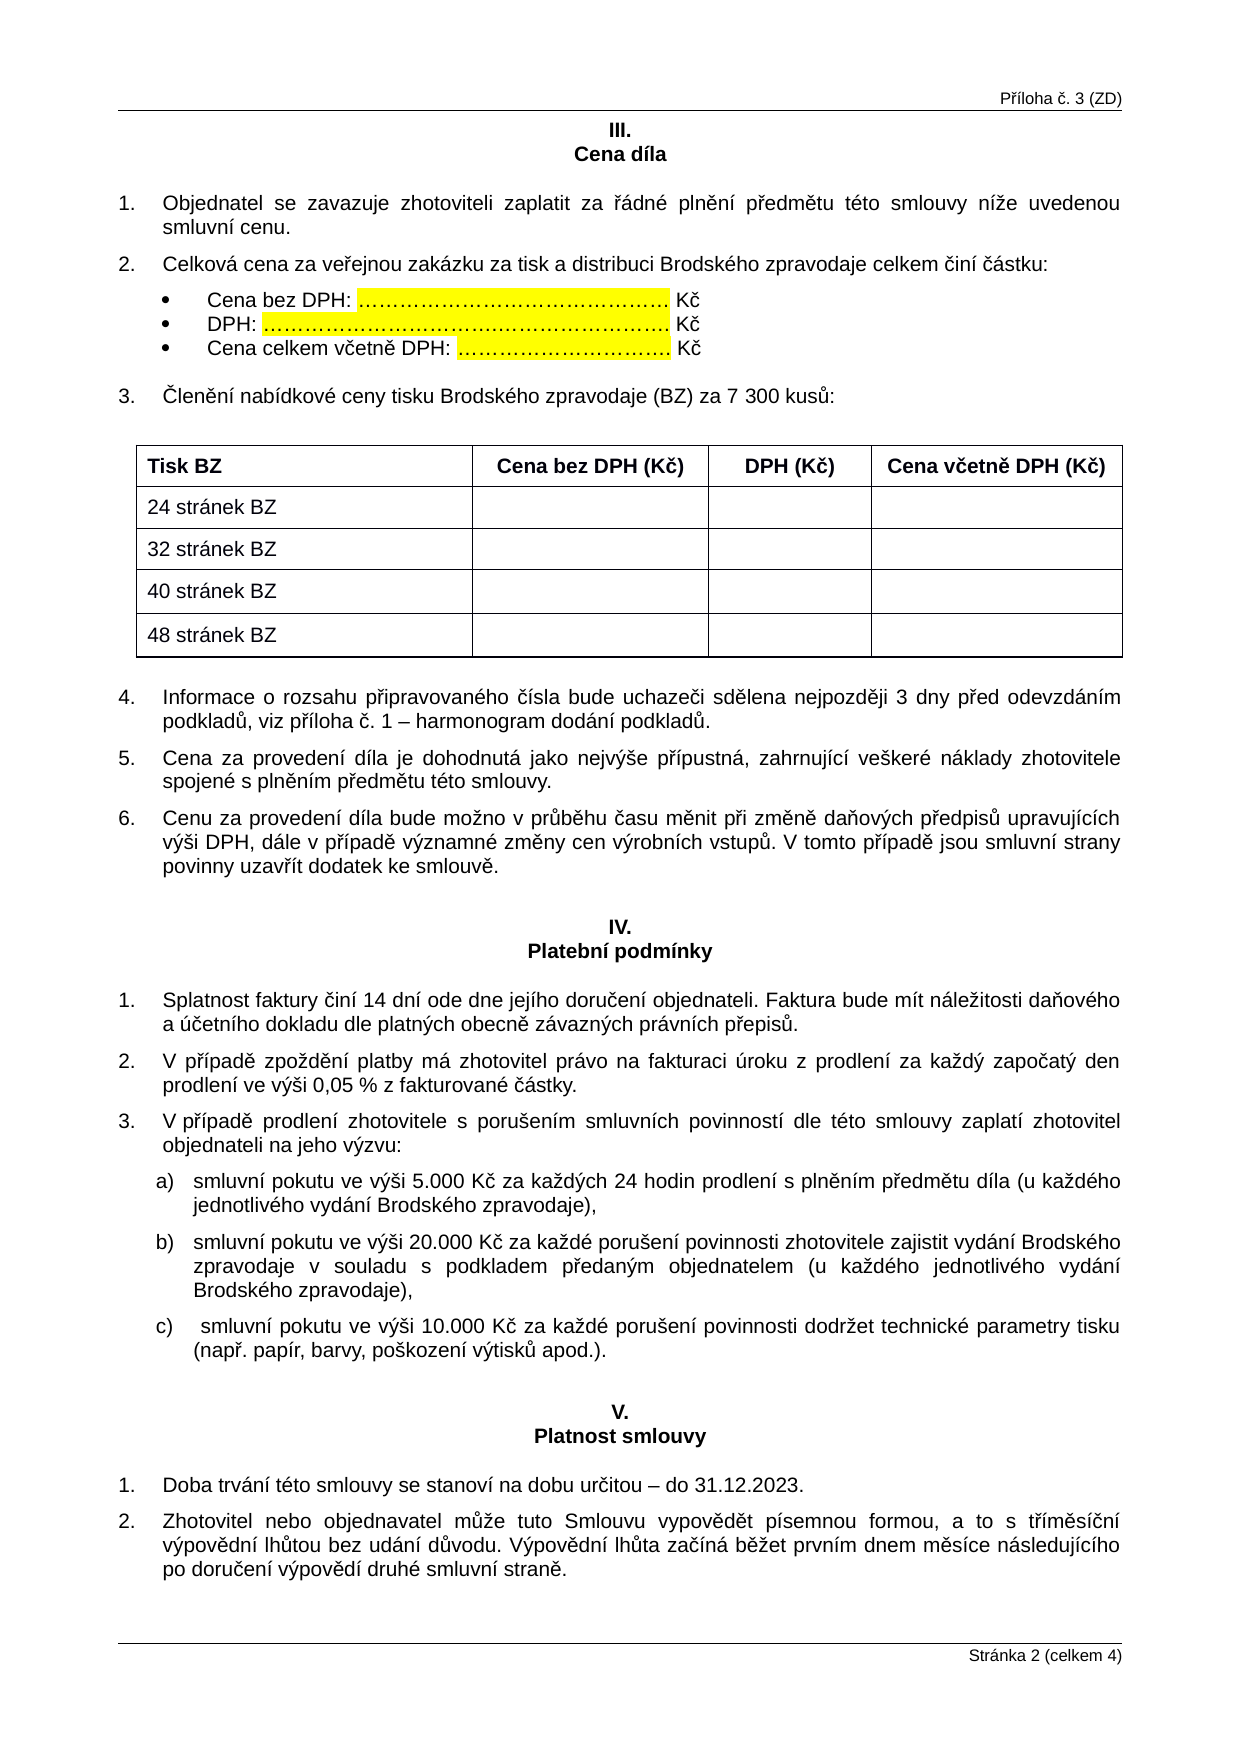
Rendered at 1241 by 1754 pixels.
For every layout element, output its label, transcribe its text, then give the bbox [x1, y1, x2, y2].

list Zhotovitel nebo objednavatel může tuto Smlouvu vypovědět písemnou formou, a to s tříměsíční výpovědní lhůtou bez udání důvodu. Výpovědní lhůta začíná běžet prvním dnem měsíce následujícího po doručení výpovědí druhé smluvní straně. [118, 1509, 1122, 1581]
table_header Tisk BZ [137, 446, 472, 486]
list Informace o rozsahu připravovaného čísla bude uchazeči sdělena nejpozději 3 dny před odevzdáním podkladů, viz příloha č. 1 – harmonogram dodání podkladů. [118, 685, 1122, 733]
table_cell 40 stránek BZ [137, 570, 472, 613]
list V případě zpoždění platby má zhotovitel právo na fakturaci úroku z prodlení za každý započatý den prodlení ve výši 0,05 % z fakturované částky. [118, 1048, 1122, 1096]
table_header Cena včetně DPH (Kč) [872, 446, 1122, 486]
list Doba trvání této smlouvy se stanoví na dobu určitou – do 31.12.2023. [118, 1472, 1122, 1496]
table_header Cena bez DPH (Kč) [473, 446, 708, 486]
table_cell [872, 487, 1122, 527]
list Celková cena za veřejnou zakázku za tisk a distribuci Brodského zpravodaje celkem činí částku: [118, 251, 1122, 275]
list DPH: …………………………….……………………. Kč [162, 312, 262, 336]
list Cena bez DPH: ……………………………………… Kč [162, 288, 357, 312]
list Členění nabídkové ceny tisku Brodského zpravodaje (BZ) za 7 300 kusů: [118, 384, 1122, 408]
list Splatnost faktury činí 14 dní ode dne jejího doručení objednateli. Faktura bude mít náležitosti daňového a účetního dokladu dle platných obecně závazných právních přepisů. [118, 988, 1122, 1036]
list Cena bez DPH: ……………………………………… Kč [670, 288, 1122, 312]
list smluvní pokutu ve výši 5.000 Kč za každých 24 hodin prodlení s plněním předmětu díla (u každého jednotlivého vydání Brodského zpravodaje), [156, 1169, 1122, 1217]
table_cell [709, 529, 871, 569]
list Cenu za provedení díla bude možno v průběhu času měnit při změně daňových předpisů upravujících výši DPH, dále v případě významné změny cen výrobních vstupů. V tomto případě jsou smluvní strany povinny uzavřít dodatek ke smlouvě. [118, 806, 1122, 878]
table_cell [473, 570, 708, 613]
text V. [118, 1399, 1122, 1423]
list DPH: …………………………….……………………. Kč [670, 312, 1122, 336]
list smluvní pokutu ve výši 10.000 Kč za každé porušení povinnosti dodržet technické parametry tisku (např. papír, barvy, poškození výtisků apod.). [156, 1314, 1122, 1362]
list Cena celkem včetně DPH: …………………………. Kč [671, 336, 1122, 360]
table_cell [709, 487, 871, 527]
text IV. [118, 915, 1122, 939]
list V případě prodlení zhotovitele s porušením smluvních povinností dle této smlouvy zaplatí zhotovitel objednateli na jeho výzvu: [118, 1109, 1122, 1157]
table_cell 24 stránek BZ [137, 487, 472, 527]
table_cell [473, 487, 708, 527]
table_header DPH (Kč) [709, 446, 871, 486]
table_cell 32 stránek BZ [137, 529, 472, 569]
table_cell [709, 570, 871, 613]
list smluvní pokutu ve výši 20.000 Kč za každé porušení povinnosti zhotovitele zajistit vydání Brodského zpravodaje v souladu s podkladem předaným objednatelem (u každého jednotlivého vydání Brodského zpravodaje), [156, 1230, 1122, 1302]
text Cena díla [118, 142, 1122, 166]
text III. [118, 118, 1122, 142]
table_cell [473, 614, 708, 656]
table_cell [709, 614, 871, 656]
text Platební podmínky [118, 939, 1122, 963]
table_cell 48 stránek BZ [137, 614, 472, 656]
table_cell [872, 529, 1122, 569]
text Platnost smlouvy [118, 1423, 1122, 1447]
table_cell [872, 570, 1122, 613]
table_cell [473, 529, 708, 569]
list Objednatel se zavazuje zhotoviteli zaplatit za řádné plnění předmětu této smlouvy níže uvedenou smluvní cenu. [118, 191, 1122, 239]
table_cell [872, 614, 1122, 656]
list Cena celkem včetně DPH: …………………………. Kč [162, 336, 457, 360]
list Cena za provedení díla je dohodnutá jako nejvýše přípustná, zahrnující veškeré náklady zhotovitele spojené s plněním předmětu této smlouvy. [118, 745, 1122, 793]
